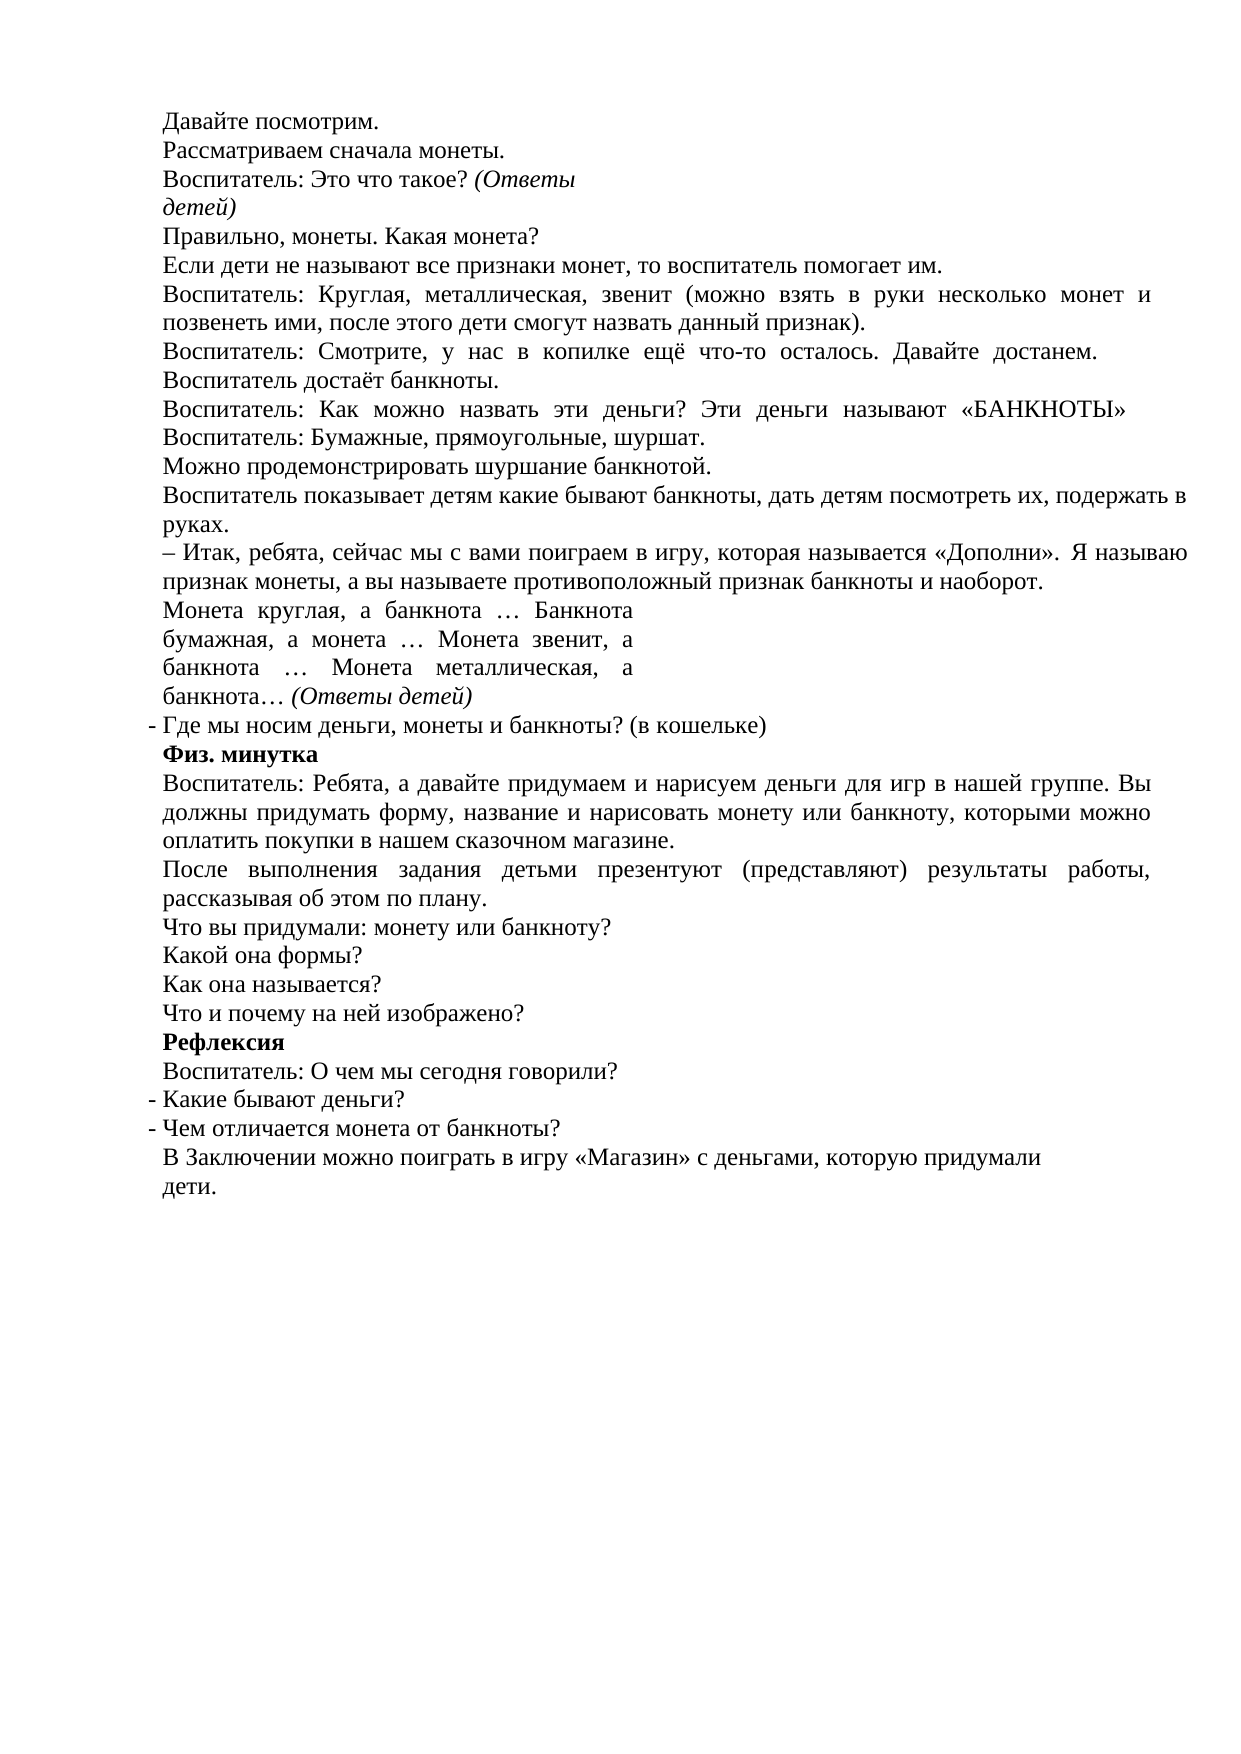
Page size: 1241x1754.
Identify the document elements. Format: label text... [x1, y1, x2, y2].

text Давайте посмотрим. [162, 106, 1188, 135]
list Чем отличается монета от банкноты? [148, 1113, 1188, 1142]
text дети. [162, 1171, 1188, 1199]
text Рефлексия [162, 1027, 1188, 1056]
text Правильно, монеты. Какая монета? [162, 221, 1188, 250]
text Можно продемонстрировать шуршание банкнотой. [162, 451, 1188, 480]
text Воспитатель: Ребята, а давайте придумаем и нарисуем деньги для игр в нашей группе. Вы должны придумать форму, название и нарисовать монету или банкноту, которыми можно оплатить покупки в нашем сказочном магазине. [162, 768, 1152, 854]
list Какие бывают деньги? [148, 1084, 1188, 1113]
text Как она называется? [162, 969, 1188, 998]
text После выполнения задания детьми презентуют (представляют) результаты работы, рассказывая об этом по плану. [162, 854, 1152, 912]
text Воспитатель: Круглая, металлическая, звенит (можно взять в руки несколько монет и позвенеть ими, после этого дети смогут назвать данный признак). [162, 279, 1153, 336]
text Воспитатель: О чем мы сегодня говорили? [162, 1056, 1188, 1084]
text Что вы придумали: монету или банкноту? [162, 912, 687, 941]
text Воспитатель показывает детям какие бывают банкноты, дать детям посмотреть их, подержать в руках. [162, 480, 1188, 537]
text Монета круглая, а банкнота … Банкнота бумажная, а монета … Монета звенит, а банкнота … Монета металлическая, а банкнота… (Ответы детей) [162, 595, 633, 710]
text Что и почему на ней изображено? [162, 998, 1188, 1027]
text Если дети не называют все признаки монет, то воспитатель помогает им. [162, 250, 1188, 279]
text Воспитатель: Смотрите, у нас в копилке ещё что-то осталось. Давайте достанем. Воспитатель достаёт банкноты. [162, 336, 1099, 394]
text Воспитатель: Как можно назвать эти деньги? Эти деньги называют «БАНКНОТЫ» Воспитатель: Бумажные, прямоугольные, шуршат. [162, 394, 1127, 451]
text – Итак, ребята, сейчас мы с вами поиграем в игру, которая называется «Дополни». Я называю признак монеты, а вы называете противоположный признак банкноты и наоборот. [162, 537, 1188, 595]
text Какой она формы? [162, 941, 687, 969]
text В Заключении можно поиграть в игру «Магазин» с деньгами, которую придумали [162, 1142, 1188, 1171]
text Физ. минутка [162, 739, 1188, 768]
text Рассматриваем сначала монеты. Воспитатель: Это что такое? (Ответы детей) [162, 135, 581, 221]
list Где мы носим деньги, монеты и банкноты? (в кошельке) [148, 710, 1188, 739]
